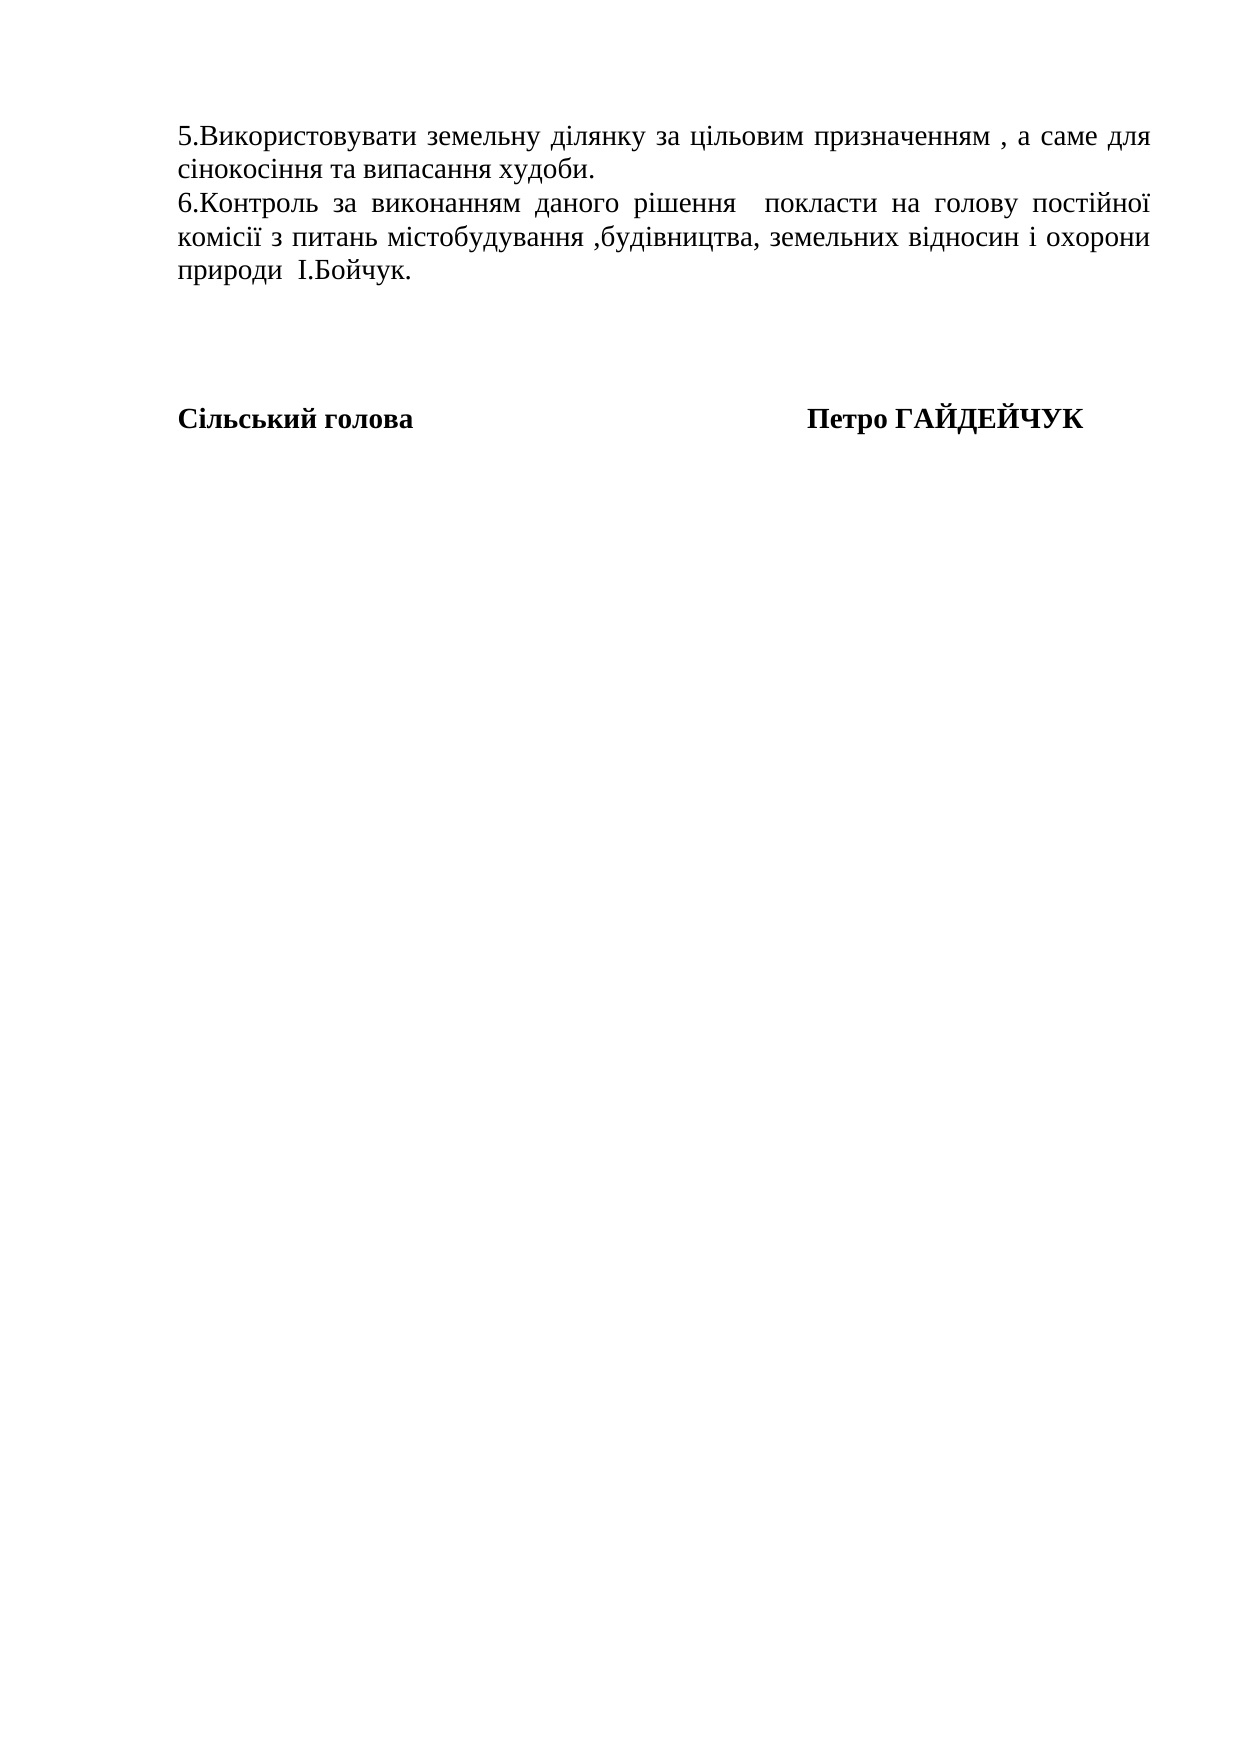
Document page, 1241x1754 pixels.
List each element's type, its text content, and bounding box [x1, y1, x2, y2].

text Сільський голова Петро ГАЙДЕЙЧУК [177, 401, 1152, 434]
text 6.Контроль за виконанням даного рішення покласти на голову постійної комісії з питань містобудування ,будівництва, земельних відносин і охорони природи І.Бойчук. [177, 185, 1152, 286]
text 5.Використовувати земельну ділянку за цільовим призначенням , а саме для сінокосіння та випасання худоби. [177, 118, 1152, 185]
